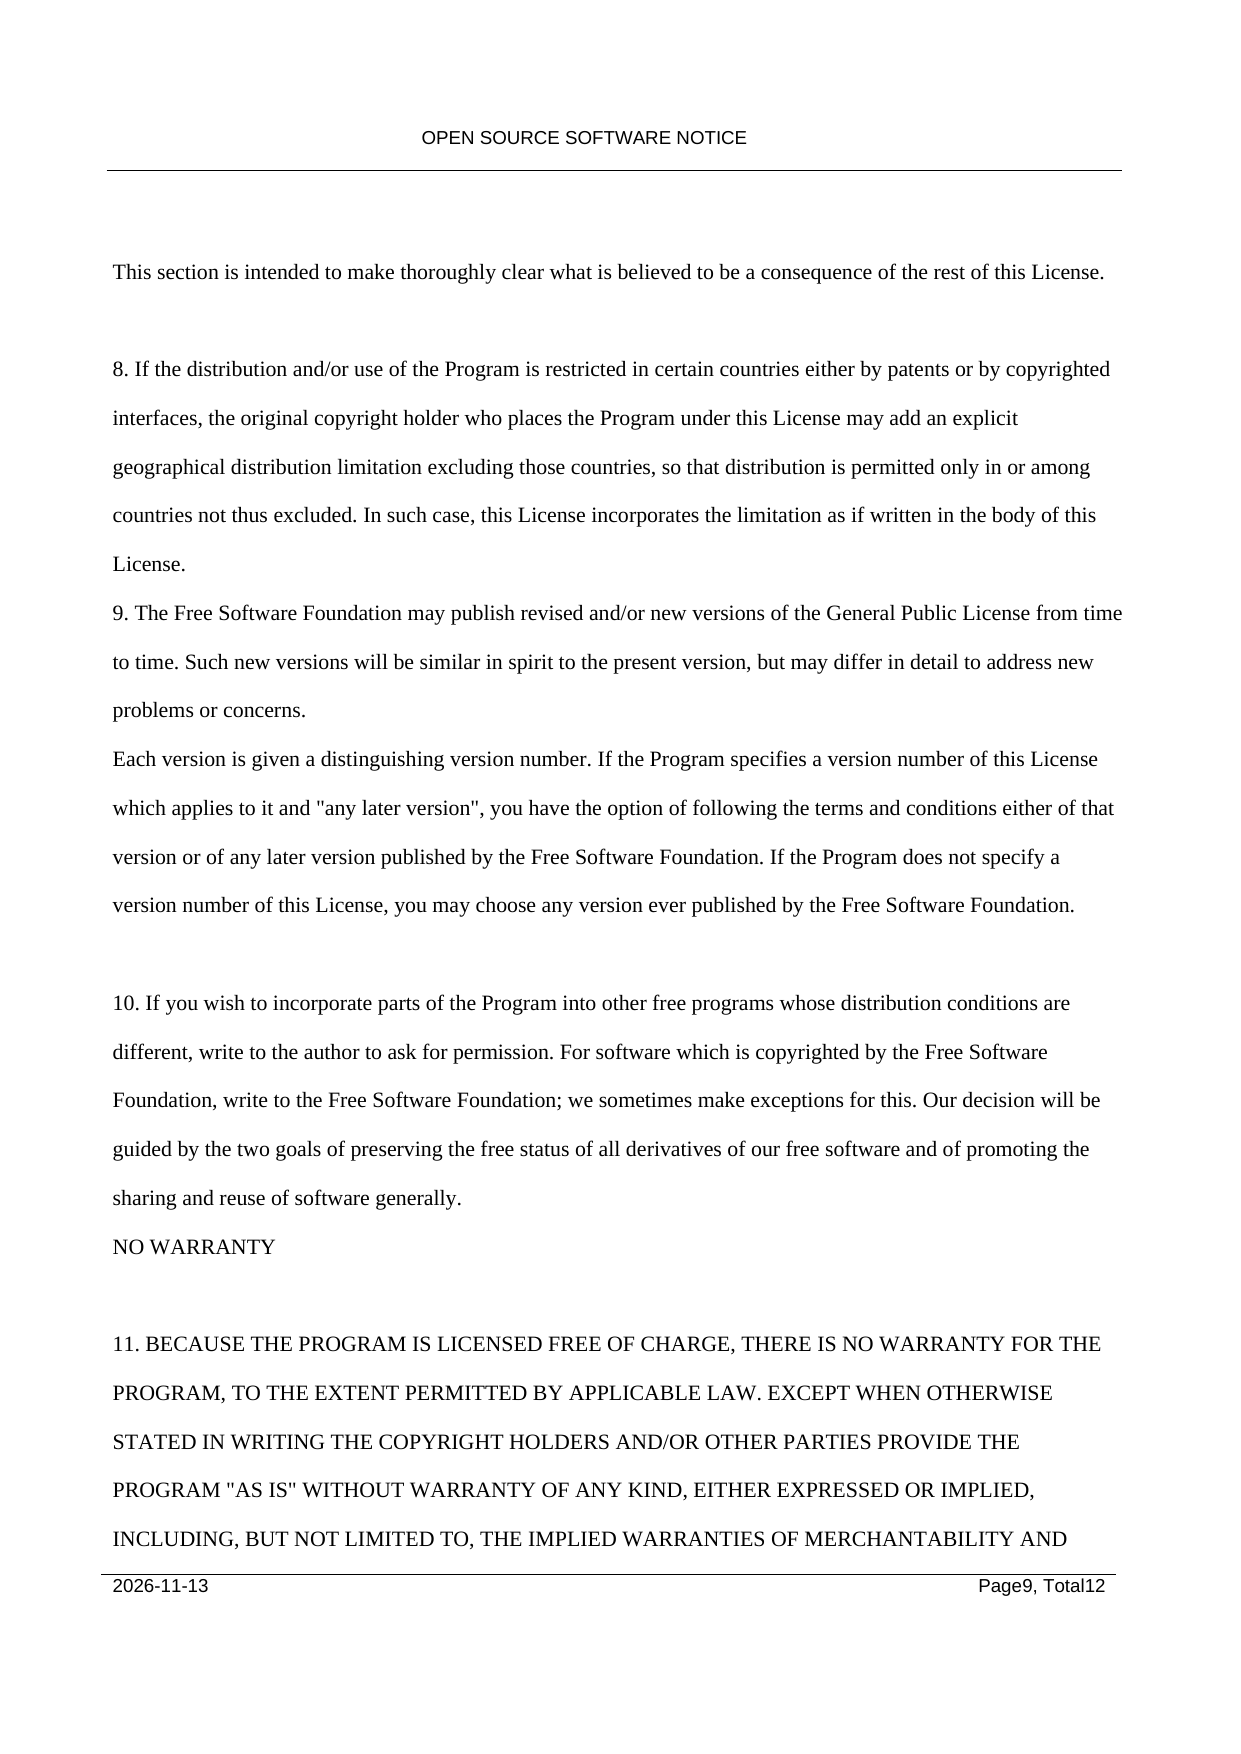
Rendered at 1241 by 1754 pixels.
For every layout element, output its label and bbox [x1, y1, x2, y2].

text [112, 206, 1128, 1555]
